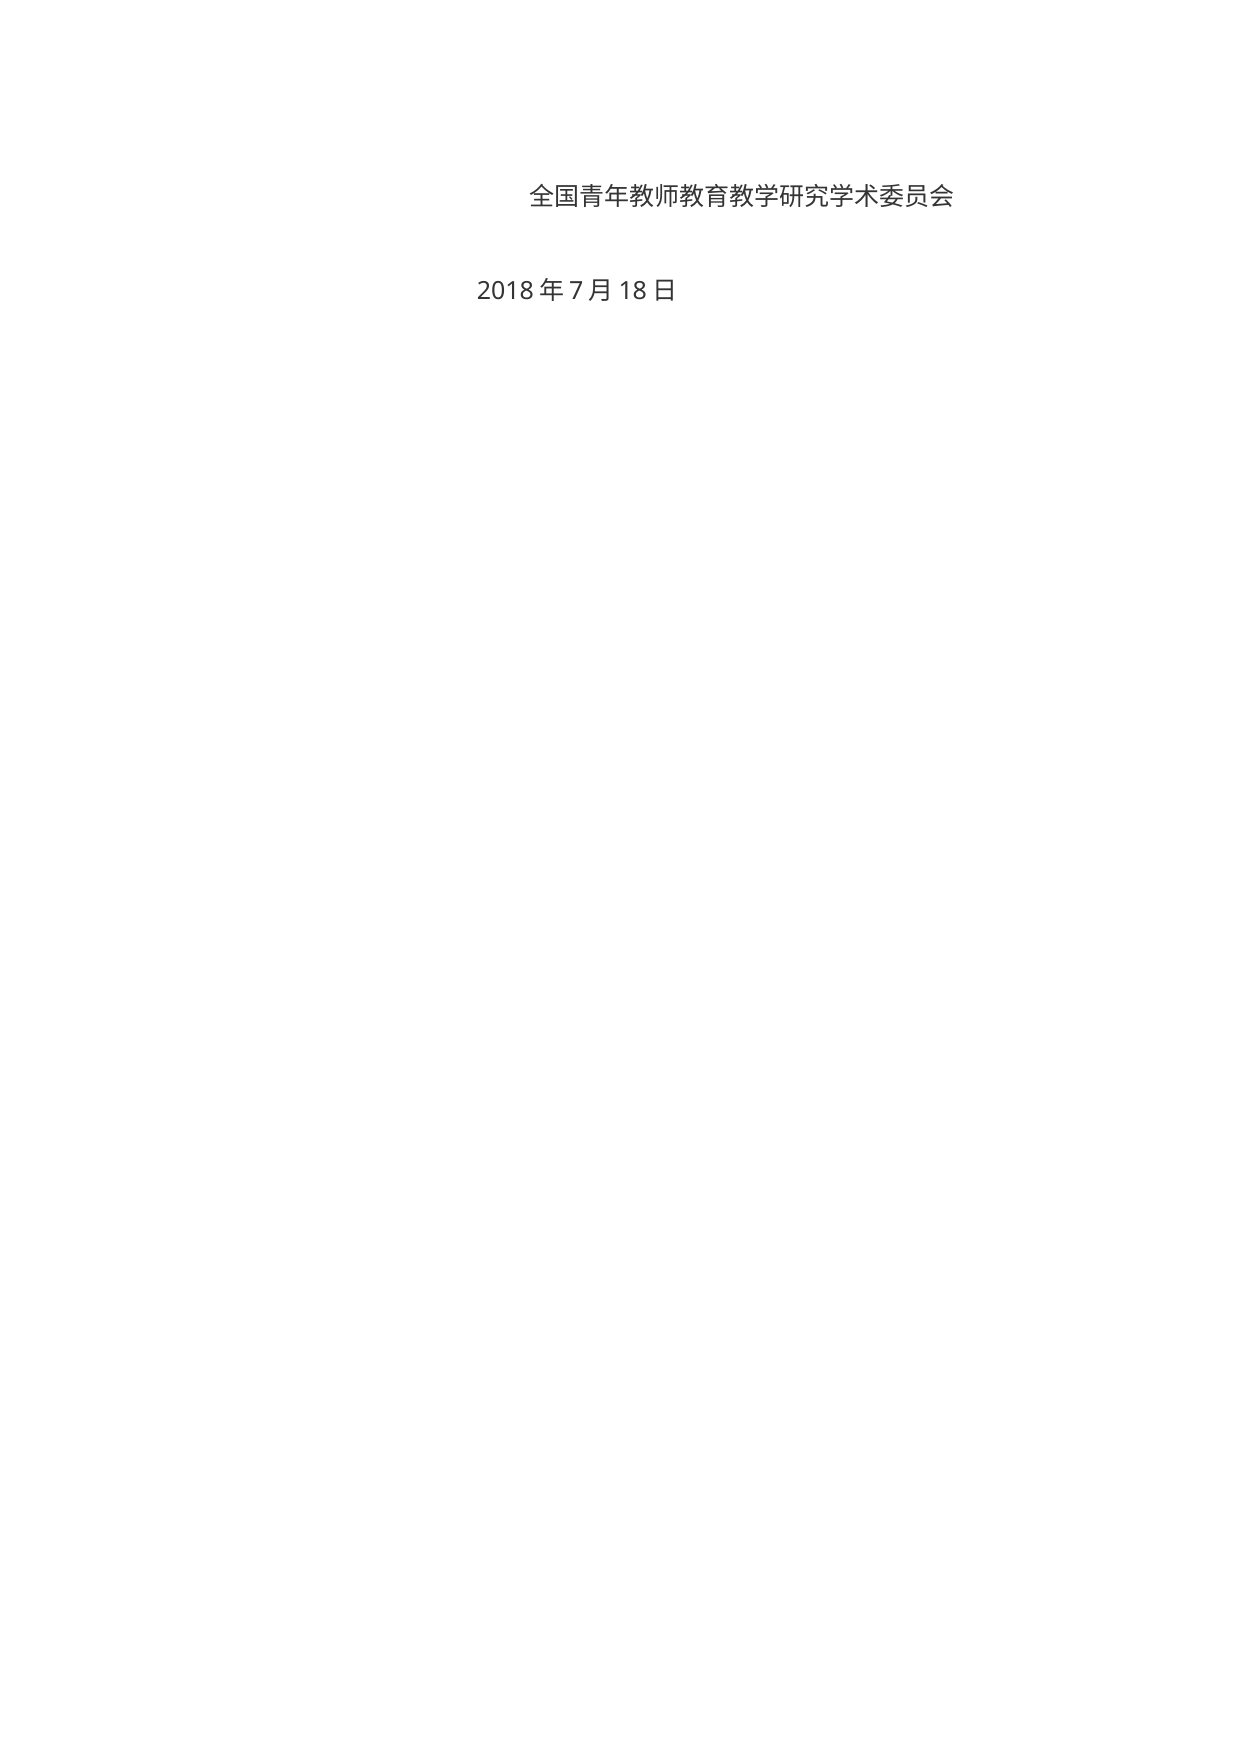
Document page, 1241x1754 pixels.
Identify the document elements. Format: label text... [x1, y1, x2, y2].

text 2018年7月18日 [231, 256, 1053, 321]
text 全国青年教师教育教学研究学术委员会 [231, 162, 1053, 227]
